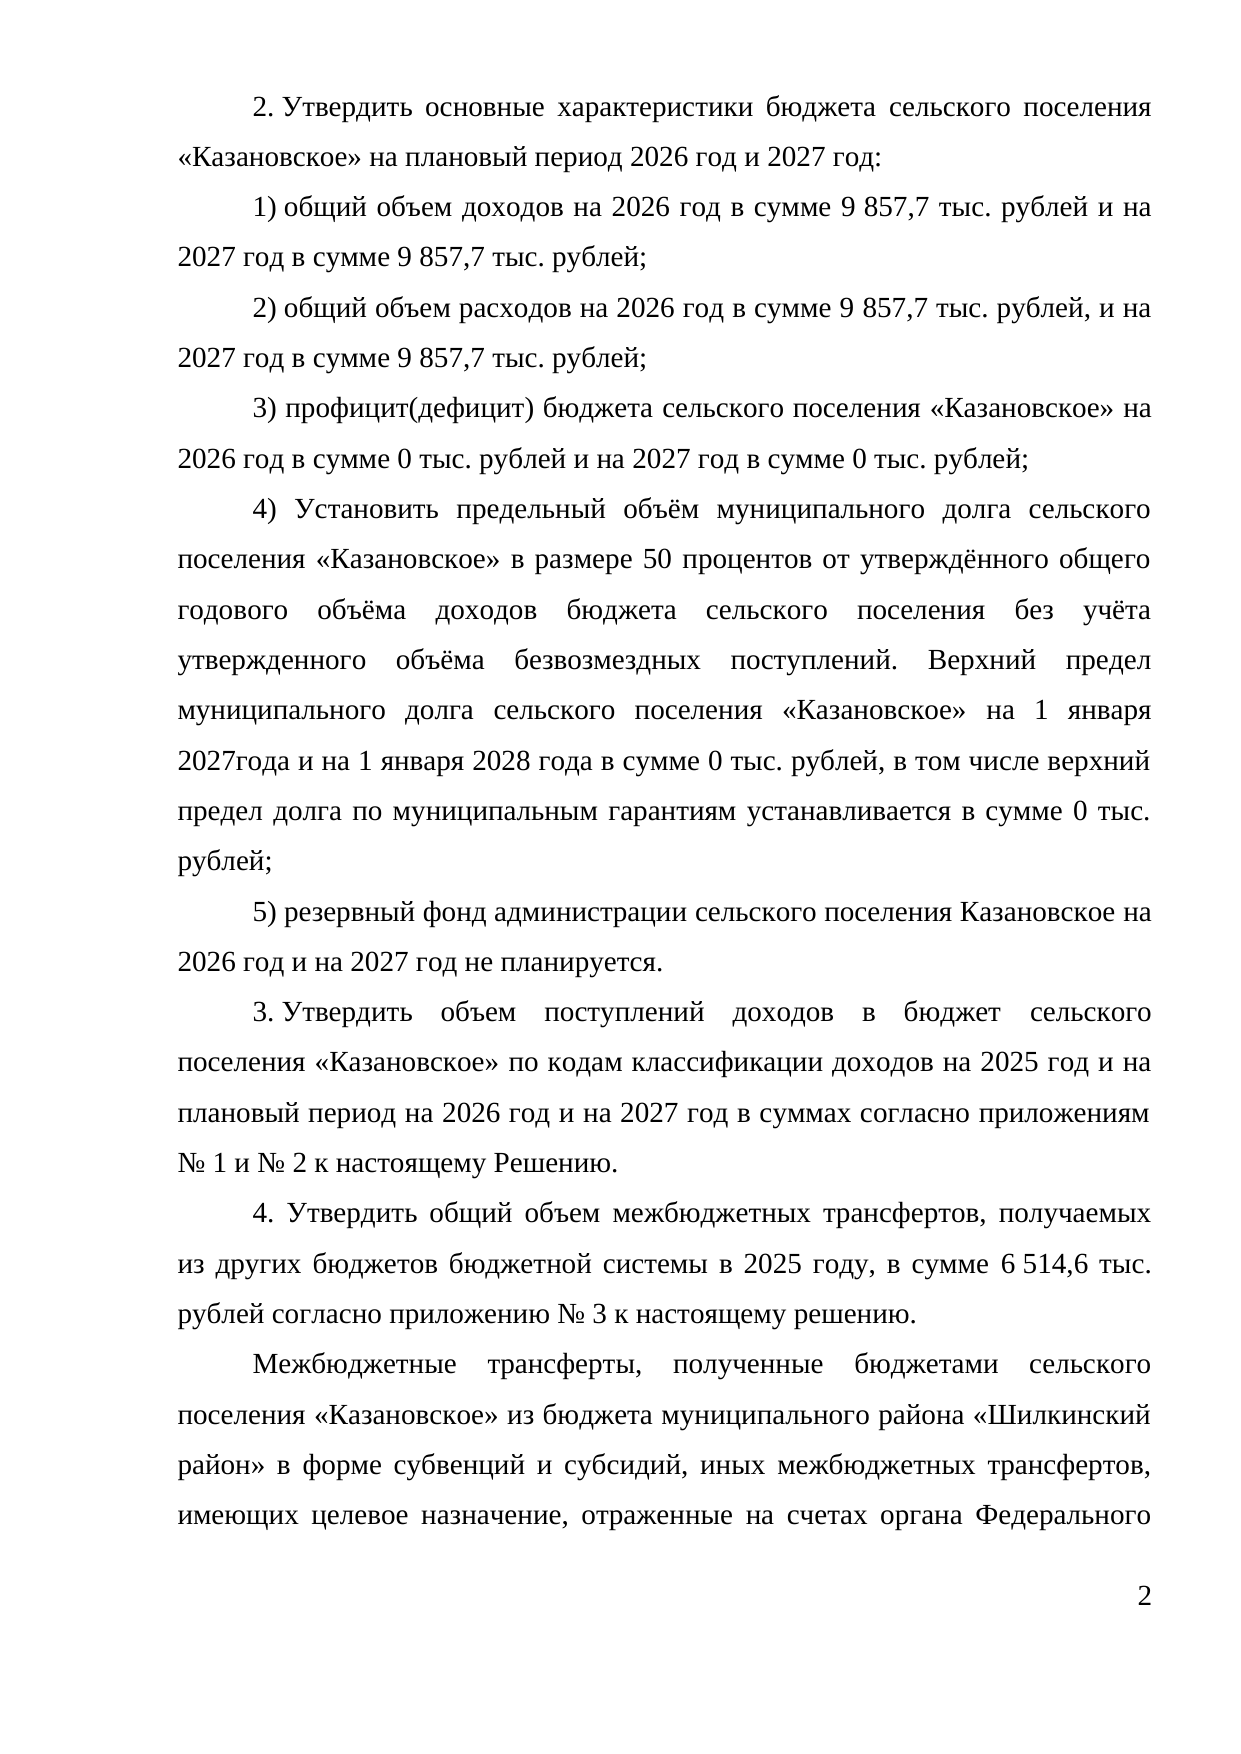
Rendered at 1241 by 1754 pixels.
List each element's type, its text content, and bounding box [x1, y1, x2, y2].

text 5) резервный фонд администрации сельского поселения Казановское на 2026 год и на 2027 год не планируется. [177, 894, 1152, 977]
text 1) общий объем доходов на 2026 год в сумме 9 857,7 тыс. рублей и на 2027 год в сумме 9 857,7 тыс. рублей; [177, 189, 1152, 273]
text 3. Утвердить объем поступлений доходов в бюджет сельского поселения «Казановское» по кодам классификации доходов на 2025 год и на плановый период на 2026 год и на 2027 год в суммах согласно приложениям № 1 и № 2 к настоящему Решению. [177, 994, 1152, 1179]
text 2) общий объем расходов на 2026 год в сумме 9 857,7 тыс. рублей, и на 2027 год в сумме 9 857,7 тыс. рублей; [177, 290, 1152, 374]
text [177, 1346, 1152, 1531]
text 2. Утвердить основные характеристики бюджета сельского поселения «Казановское» на плановый период 2026 год и 2027 год: [177, 89, 1152, 172]
text 4) Установить предельный объём муниципального долга сельского поселения «Казановское» в размере 50 процентов от утверждённого общего годового объёма доходов бюджета сельского поселения без учёта утвержденного объёма безвозмездных поступлений. Верхний предел муниципального долга сельского поселения «Казановское» на 1 января 2027года и на 1 января 2028 года в сумме 0 тыс. рублей, в том числе верхний предел долга по муниципальным гарантиям устанавливается в сумме 0 тыс. рублей; [177, 491, 1152, 877]
text 4. Утвердить общий объем межбюджетных трансфертов, получаемых из других бюджетов бюджетной системы в 2025 году, в сумме 6 514,6 тыс. рублей согласно приложению № 3 к настоящему решению. [177, 1196, 1152, 1330]
text 3) профицит(дефицит) бюджета сельского поселения «Казановское» на 2026 год в сумме 0 тыс. рублей и на 2027 год в сумме 0 тыс. рублей; [177, 391, 1152, 474]
